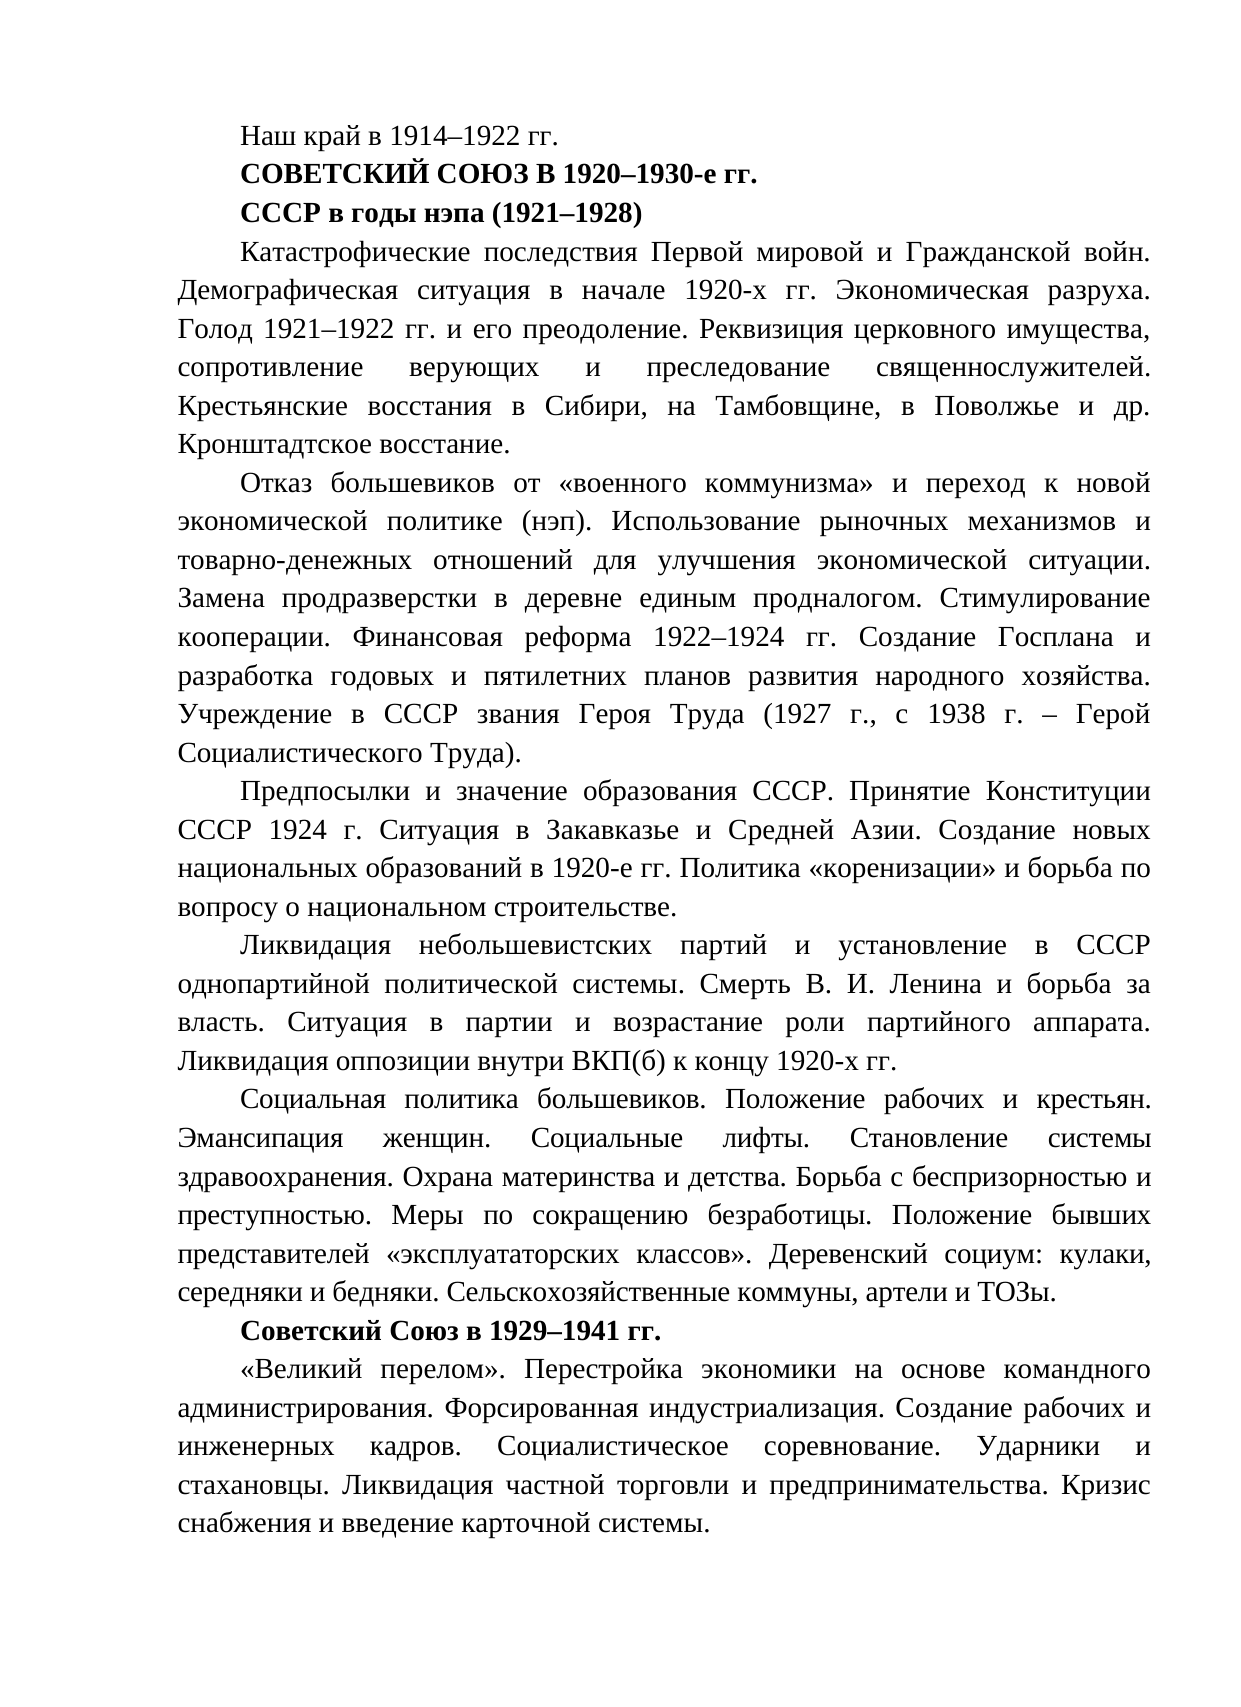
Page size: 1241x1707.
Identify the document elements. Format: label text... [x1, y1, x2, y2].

text Катастрофические последствия Первой мировой и Гражданской войн. Демографическая ситуация в начале 1920-х гг. Экономическая разруха. Голод 1921–1922 гг. и его преодоление. Реквизиция церковного имущества, сопротивление верующих и преследование священнослужителей. Крестьянские восстания в Сибири, на Тамбовщине, в Поволжье и др. Кронштадтское восстание. [177, 234, 1152, 460]
text Предпосылки и значение образования СССР. Принятие Конституции СССР 1924 г. Ситуация в Закавказье и Средней Азии. Создание новых национальных образований в 1920-е гг. Политика «коренизации» и борьба по вопросу о национальном строительстве. [177, 773, 1152, 922]
text СОВЕТСКИЙ СОЮЗ В 1920–1930-е гг. [177, 157, 1152, 190]
text Ликвидация небольшевистских партий и установление в СССР однопартийной политической системы. Смерть В. И. Ленина и борьба за власть. Ситуация в партии и возрастание роли партийного аппарата. Ликвидация оппозиции внутри ВКП(б) к концу 1920-х гг. [177, 927, 1152, 1077]
text Наш край в 1914–1922 гг. [177, 118, 1152, 152]
text Социальная политика большевиков. Положение рабочих и крестьян. Эмансипация женщин. Социальные лифты. Становление системы здравоохранения. Охрана материнства и детства. Борьба с беспризорностью и преступностью. Меры по сокращению безработицы. Положение бывших представителей «эксплуататорских классов». Деревенский социум: кулаки, середняки и бедняки. Сельскохозяйственные коммуны, артели и ТОЗы. [177, 1082, 1152, 1308]
text Советский Союз в 1929–1941 гг. [177, 1313, 1152, 1346]
text Отказ большевиков от «военного коммунизма» и переход к новой экономической политике (нэп). Использование рыночных механизмов и товарно-денежных отношений для улучшения экономической ситуации. Замена продразверстки в деревне единым продналогом. Стимулирование кооперации. Финансовая реформа 1922–1924 гг. Создание Госплана и разработка годовых и пятилетних планов развития народного хозяйства. Учреждение в СССР звания Героя Труда (1927 г., с 1938 г. – Герой Социалистического Труда). [177, 465, 1152, 768]
text «Великий перелом». Перестройка экономики на основе командного администрирования. Форсированная индустриализация. Создание рабочих и инженерных кадров. Социалистическое соревнование. Ударники и стахановцы. Ликвидация частной торговли и предпринимательства. Кризис снабжения и введение карточной системы. [177, 1351, 1152, 1539]
text СССР в годы нэпа (1921–1928) [177, 195, 1152, 229]
